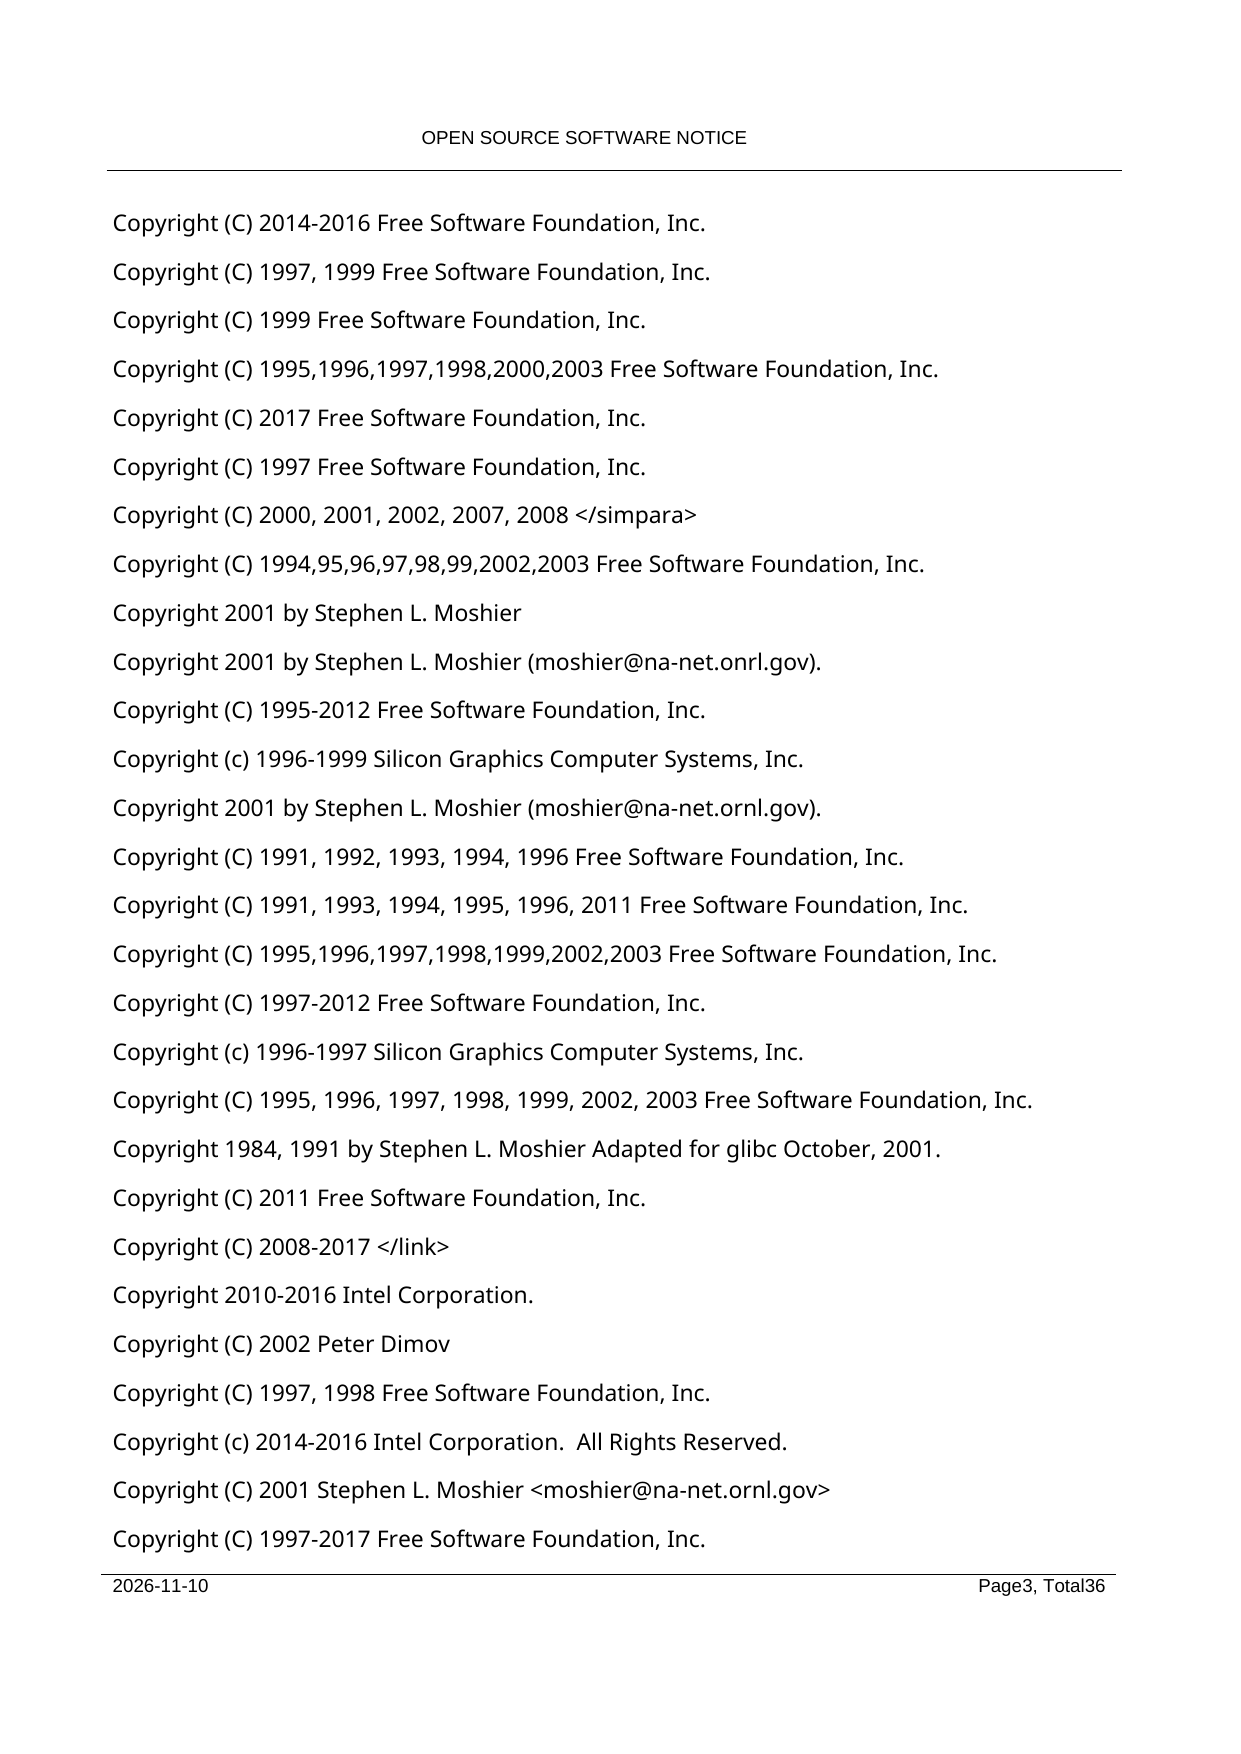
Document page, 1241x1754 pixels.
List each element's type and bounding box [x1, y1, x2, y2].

text [112, 206, 1128, 1555]
